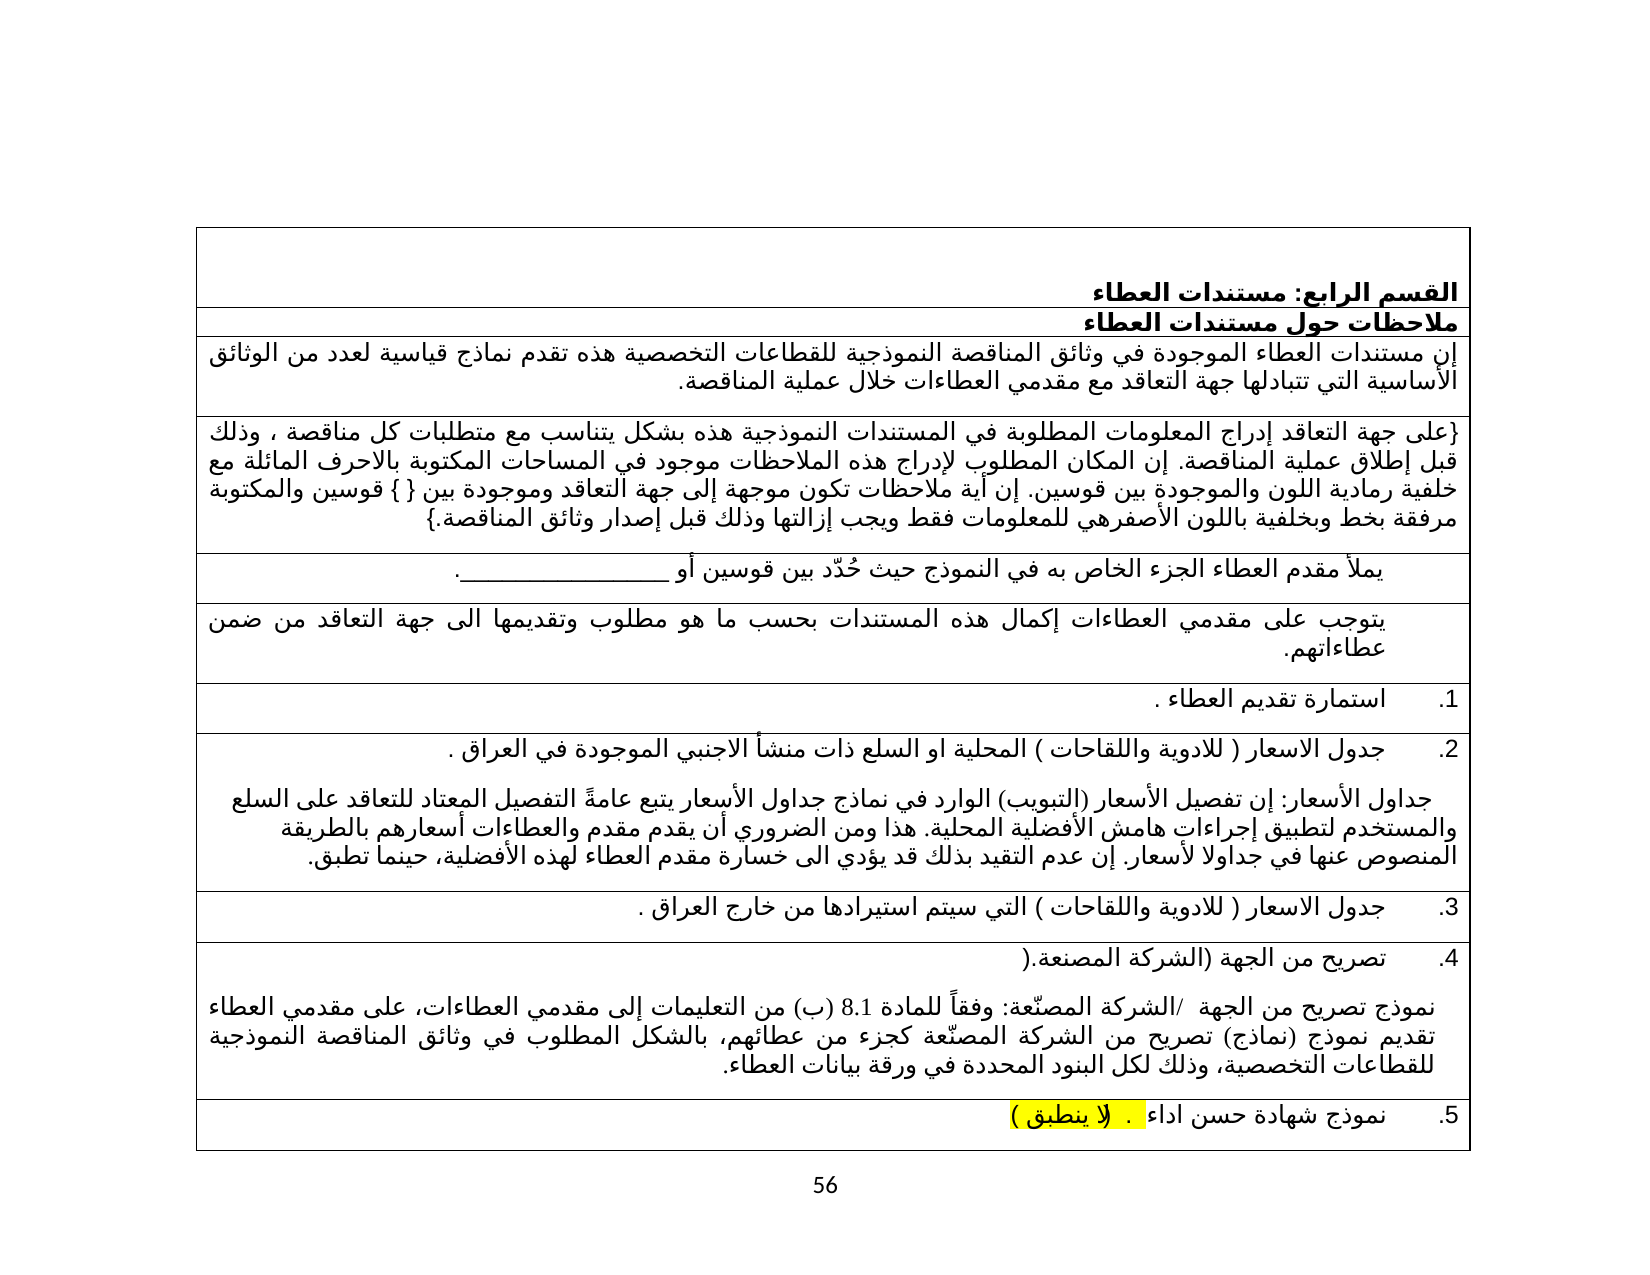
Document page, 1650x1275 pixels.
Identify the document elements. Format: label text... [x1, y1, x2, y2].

table_cell إن مستندات العطاء الموجودة في وثائق المناقصة النموذجية للقطاعات التخصصية هذه تقدم نماذج قياسية لعدد من الوثائق الأساسية التي تتبادلها جهة التعاقد مع مقدمي العطاءات خلال عملية المناقصة. [197, 337, 1469, 416]
table_cell يملأ مقدم العطاء الجزء الخاص به في النموذج حيث حُدّد بين قوسين أو _______________. [197, 554, 1469, 603]
table_header القسم الرابع: مستندات العطاء [197, 228, 1469, 307]
table_cell 1. استمارة تقديم العطاء . [197, 684, 1469, 733]
table_cell ملاحظات حول مستندات العطاء [197, 308, 1469, 336]
table_cell {على جهة التعاقد إدراج المعلومات المطلوبة في المستندات النموذجية هذه بشكل يتناسب مع متطلبات كل مناقصة ، وذلك قبل إطلاق عملية المناقصة. إن المكان المطلوب لإدراج هذه الملاحظات موجود في المساحات المكتوبة بالاحرف المائلة مع خلفية رمادية اللون والموجودة بين قوسين. إن أية ملاحظات تكون موجهة إلى جهة التعاقد وموجودة بين { } قوسين والمكتوبة مرفقة بخط وبخلفية باللون الأصفرهي للمعلومات فقط ويجب إزالتها وذلك قبل إصدار وثائق المناقصة.} [197, 417, 1469, 553]
table_cell 3. جدول الاسعار ( للادوية واللقاحات ) التي سيتم استيرادها من خارج العراق . [197, 892, 1469, 942]
table_cell 4. تصريح من الجهة (الشركة المصنعة.( نموذج تصريح من الجهة /الشركة المصنّعة: وفقاً للمادة 8.1 (ب) من التعليمات إلى مقدمي العطاءات، على مقدمي العطاء تقديم نموذج (نماذج) تصريح من الشركة المصنّعة كجزء من عطائهم، بالشكل المطلوب في وثائق المناقصة النموذجية للقطاعات التخصصية، وذلك لكل البنود المحددة في ورقة بيانات العطاء. [197, 943, 1469, 1099]
table_cell 2. جدول الاسعار ( للادوية واللقاحات ) المحلية او السلع ذات منشأ الاجنبي الموجودة في العراق . جداول الأسعار: إن تفصيل الأسعار (التبويب) الوارد في نماذج جداول الأسعار يتبع عامةً التفصيل المعتاد للتعاقد على السلع والمستخدم لتطبيق إجراءات هامش الأفضلية المحلية. هذا ومن الضروري أن يقدم مقدم والعطاءات أسعارهم بالطريقة المنصوص عنها في جداولا لأسعار. إن عدم التقيد بذلك قد يؤدي الى خسارة مقدم العطاء لهذه الأفضلية، حينما تطبق. [197, 734, 1469, 891]
table_cell يتوجب على مقدمي العطاءات إكمال هذه المستندات بحسب ما هو مطلوب وتقديمها الى جهة التعاقد من ضمن عطاءاتهم. [197, 604, 1469, 683]
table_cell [197, 1100, 1469, 1150]
